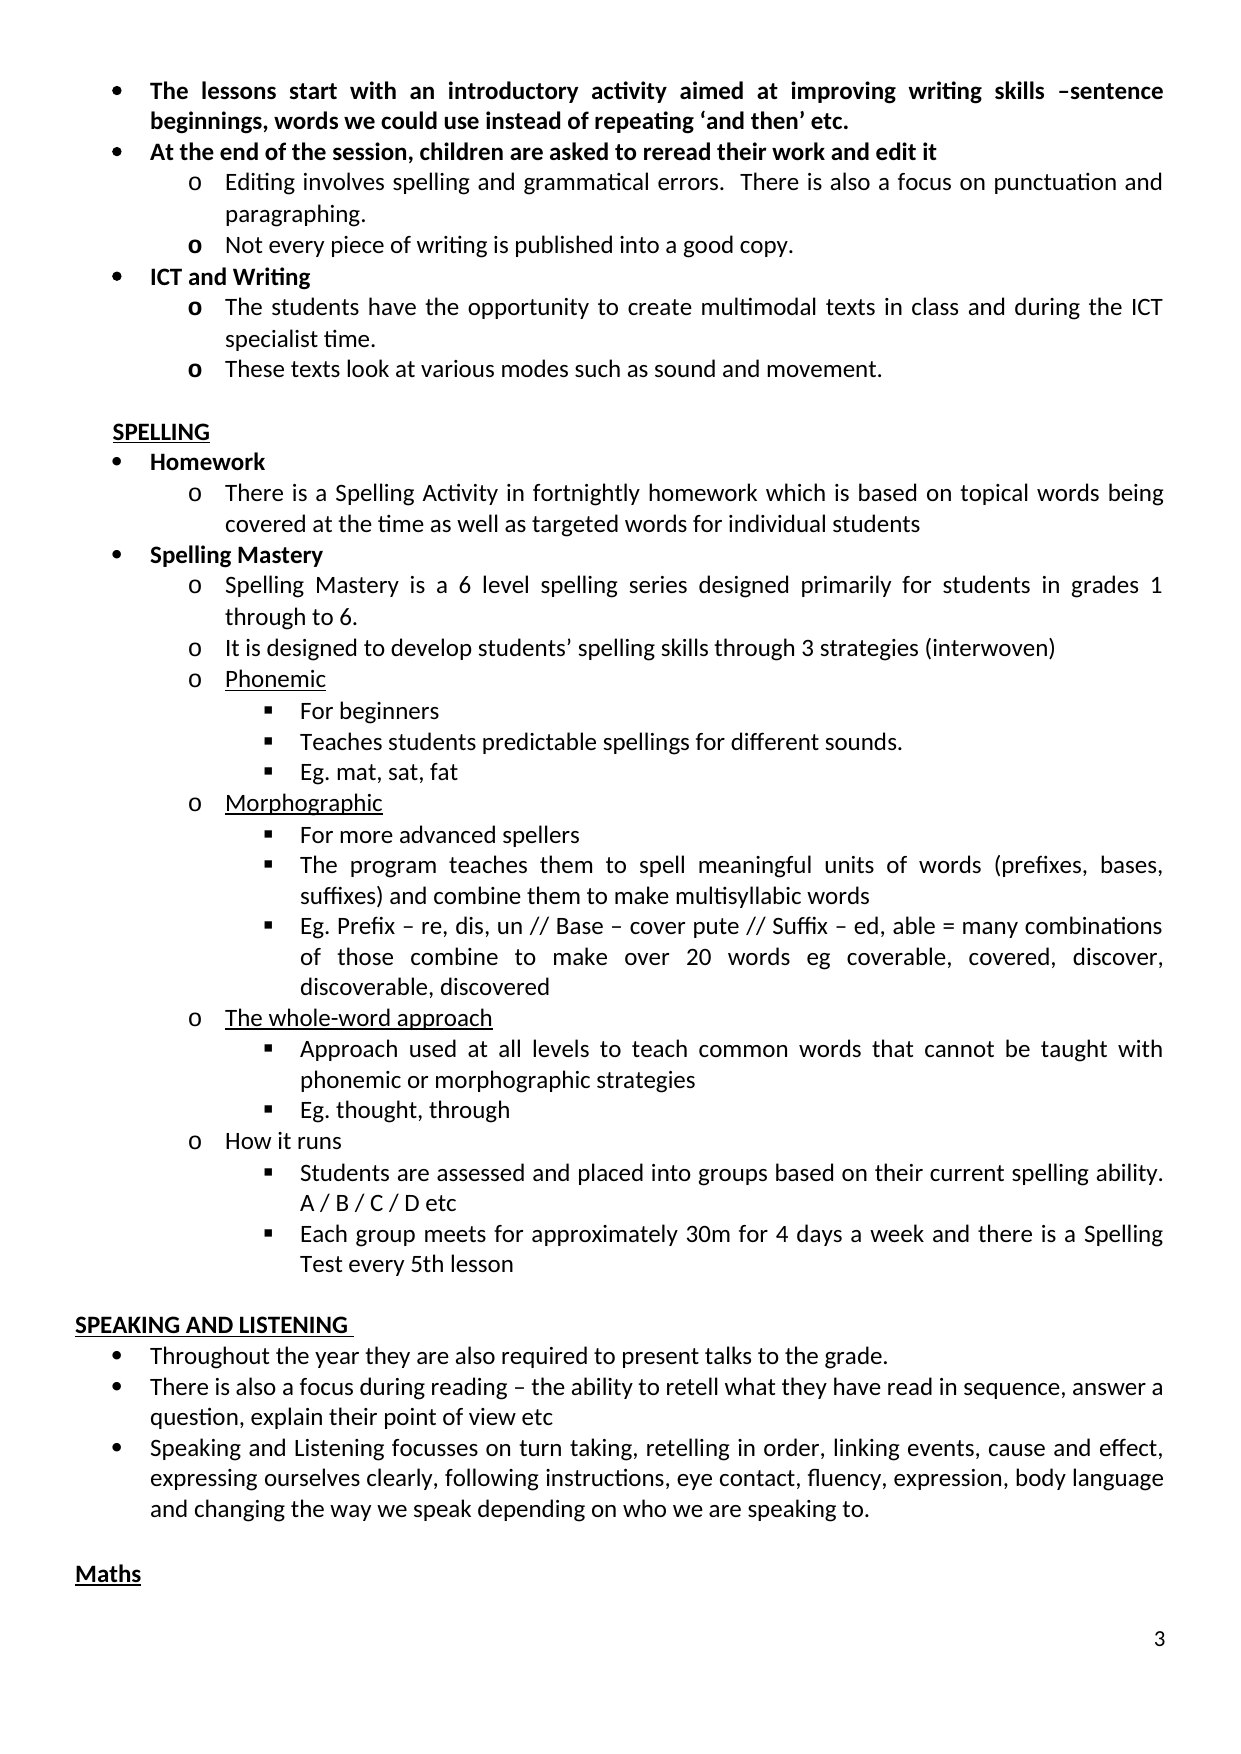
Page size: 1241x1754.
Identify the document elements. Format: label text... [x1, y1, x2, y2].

list Homework [112, 446, 1165, 477]
list There is also a focus during reading – the ability to retell what they have read in sequence, answer a question, explain their point of view etc [112, 1371, 1165, 1432]
list These texts look at various modes such as sound and movement. [187, 353, 1165, 385]
list Students are assessed and placed into groups based on their current spelling ability. A / B / C / D etc [262, 1157, 1165, 1218]
list For beginners [262, 695, 1165, 726]
list Teaches students predictable spellings for different sounds. [262, 726, 1165, 756]
list Eg. mat, sat, fat [262, 756, 1165, 787]
list Spelling Mastery is a 6 level spelling series designed primarily for students in grades 1 through to 6. [187, 569, 1165, 632]
list Phonemic [187, 664, 1165, 695]
list For more advanced spellers [262, 819, 1165, 849]
list The students have the opportunity to create multimodal texts in class and during the ICT specialist time. [187, 291, 1165, 353]
list Each group meets for approximately 30m for 4 days a week and there is a Spelling Test every 5th lesson [262, 1218, 1165, 1279]
list It is designed to develop students’ spelling skills through 3 strategies (interwoven) [187, 632, 1165, 664]
list Eg. Prefix – re, dis, un // Base – cover pute // Suffix – ed, able = many combinations of those combine to make over 20 words eg coverable, covered, discover, discoverable, discovered [262, 910, 1165, 1002]
list The program teaches them to spell meaningful units of words (prefixes, bases, suffixes) and combine them to make multisyllabic words [262, 849, 1165, 910]
list ICT and Writing [112, 261, 1165, 291]
list The lessons start with an introductory activity aimed at improving writing skills –sentence beginnings, words we could use instead of repeating ‘and then’ etc. [112, 75, 1165, 136]
list Speaking and Listening focusses on turn taking, retelling in order, linking events, cause and effect, expressing ourselves clearly, following instructions, eye contact, fluency, expression, body language and changing the way we speak depending on who we are speaking to. [112, 1432, 1165, 1523]
text SPEAKING AND LISTENING [75, 1309, 1165, 1340]
list SPELLING [112, 416, 1165, 446]
list Spelling Mastery [112, 539, 1165, 569]
list Not every piece of writing is published into a good copy. [187, 229, 1165, 261]
list How it runs [187, 1125, 1165, 1157]
list Approach used at all levels to teach common words that cannot be taught with phonemic or morphographic strategies [262, 1034, 1165, 1095]
list Eg. thought, through [262, 1095, 1165, 1125]
list Morphographic [187, 787, 1165, 819]
list Editing involves spelling and grammatical errors. There is also a focus on punctuation and paragraphing. [187, 167, 1165, 229]
text Maths [75, 1558, 1165, 1589]
list There is a Spelling Activity in fortnightly homework which is based on topical words being covered at the time as well as targeted words for individual students [187, 477, 1165, 539]
list At the end of the session, children are asked to reread their work and edit it [112, 136, 1165, 167]
list Throughout the year they are also required to present talks to the grade. [112, 1340, 1165, 1371]
list The whole-word approach [187, 1002, 1165, 1034]
